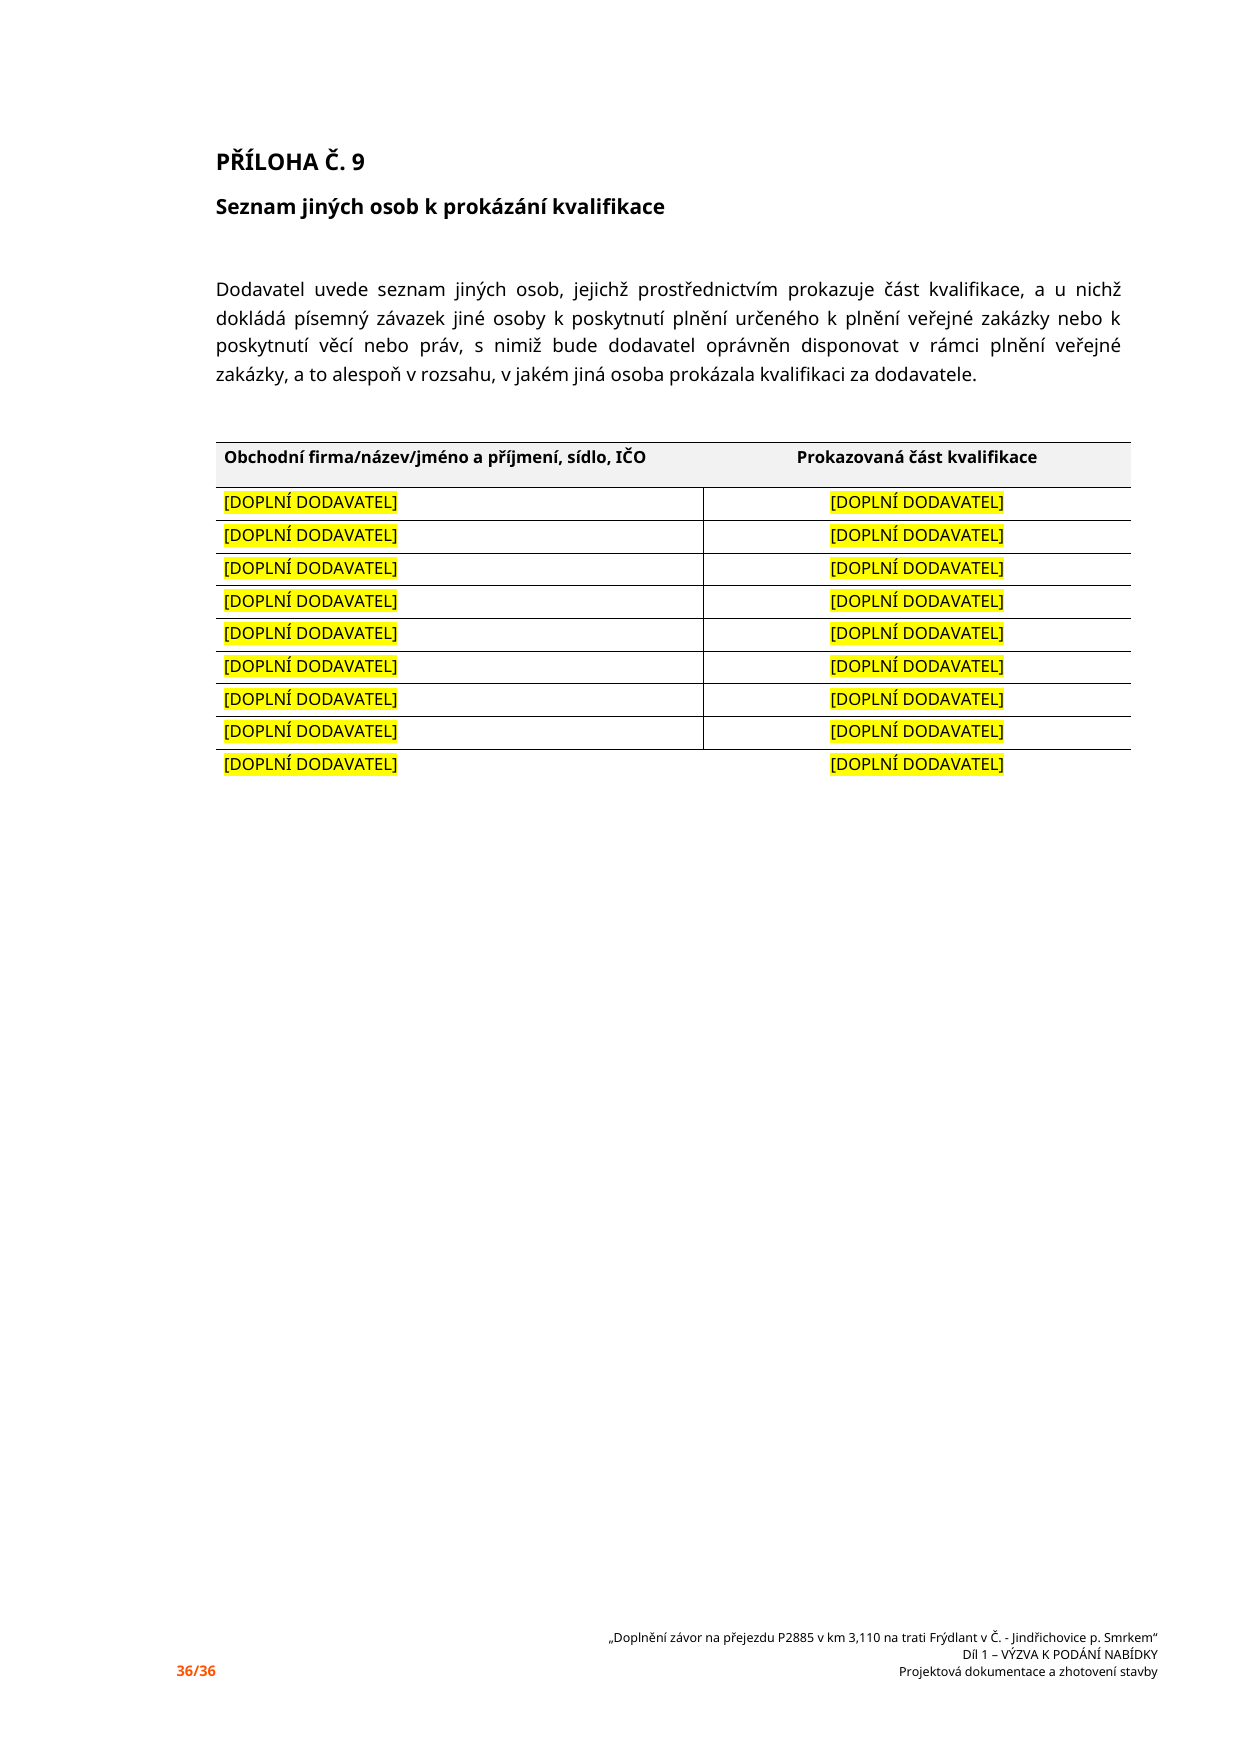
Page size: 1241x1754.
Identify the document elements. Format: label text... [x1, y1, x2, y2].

table_cell [DOPLNÍ DODAVATEL] [216, 521, 703, 552]
table_cell [DOPLNÍ DODAVATEL] [704, 684, 1131, 716]
table_cell [DOPLNÍ DODAVATEL] [703, 750, 1131, 781]
table_cell [DOPLNÍ DODAVATEL] [704, 717, 1131, 749]
text Příloha č. 9 [216, 146, 1122, 177]
table_cell [DOPLNÍ DODAVATEL] [704, 619, 1131, 651]
text Seznam jiných osob k prokázání kvalifikace [216, 192, 1122, 221]
table_cell [DOPLNÍ DODAVATEL] [216, 619, 703, 651]
table_cell [DOPLNÍ DODAVATEL] [216, 684, 703, 716]
text Dodavatel uvede seznam jiných osob, jejichž prostřednictvím prokazuje část kvalifikace, a u nichž dokládá písemný závazek jiné osoby k poskytnutí plnění určeného k plnění veřejné zakázky nebo k poskytnutí věcí nebo práv, s nimiž bude dodavatel oprávněn disponovat v rámci plnění veřejné zakázky, a to alespoň v rozsahu, v jakém jiná osoba prokázala kvalifikaci za dodavatele. [216, 277, 1122, 386]
table_cell [DOPLNÍ DODAVATEL] [216, 586, 703, 618]
table_cell [DOPLNÍ DODAVATEL] [216, 750, 703, 781]
table_cell [DOPLNÍ DODAVATEL] [704, 554, 1131, 585]
table_cell [DOPLNÍ DODAVATEL] [216, 554, 703, 585]
table_cell [DOPLNÍ DODAVATEL] [216, 717, 703, 749]
table_header Obchodní firma/název/jméno a příjmení, sídlo, IČO [216, 443, 703, 487]
table_cell [DOPLNÍ DODAVATEL] [704, 652, 1131, 683]
table_header Prokazovaná část kvalifikace [703, 443, 1131, 487]
table_cell [DOPLNÍ DODAVATEL] [216, 488, 703, 520]
table_cell [DOPLNÍ DODAVATEL] [216, 652, 703, 683]
table_cell [DOPLNÍ DODAVATEL] [704, 521, 1131, 552]
table_cell [DOPLNÍ DODAVATEL] [704, 488, 1131, 520]
table_cell [DOPLNÍ DODAVATEL] [704, 586, 1131, 618]
